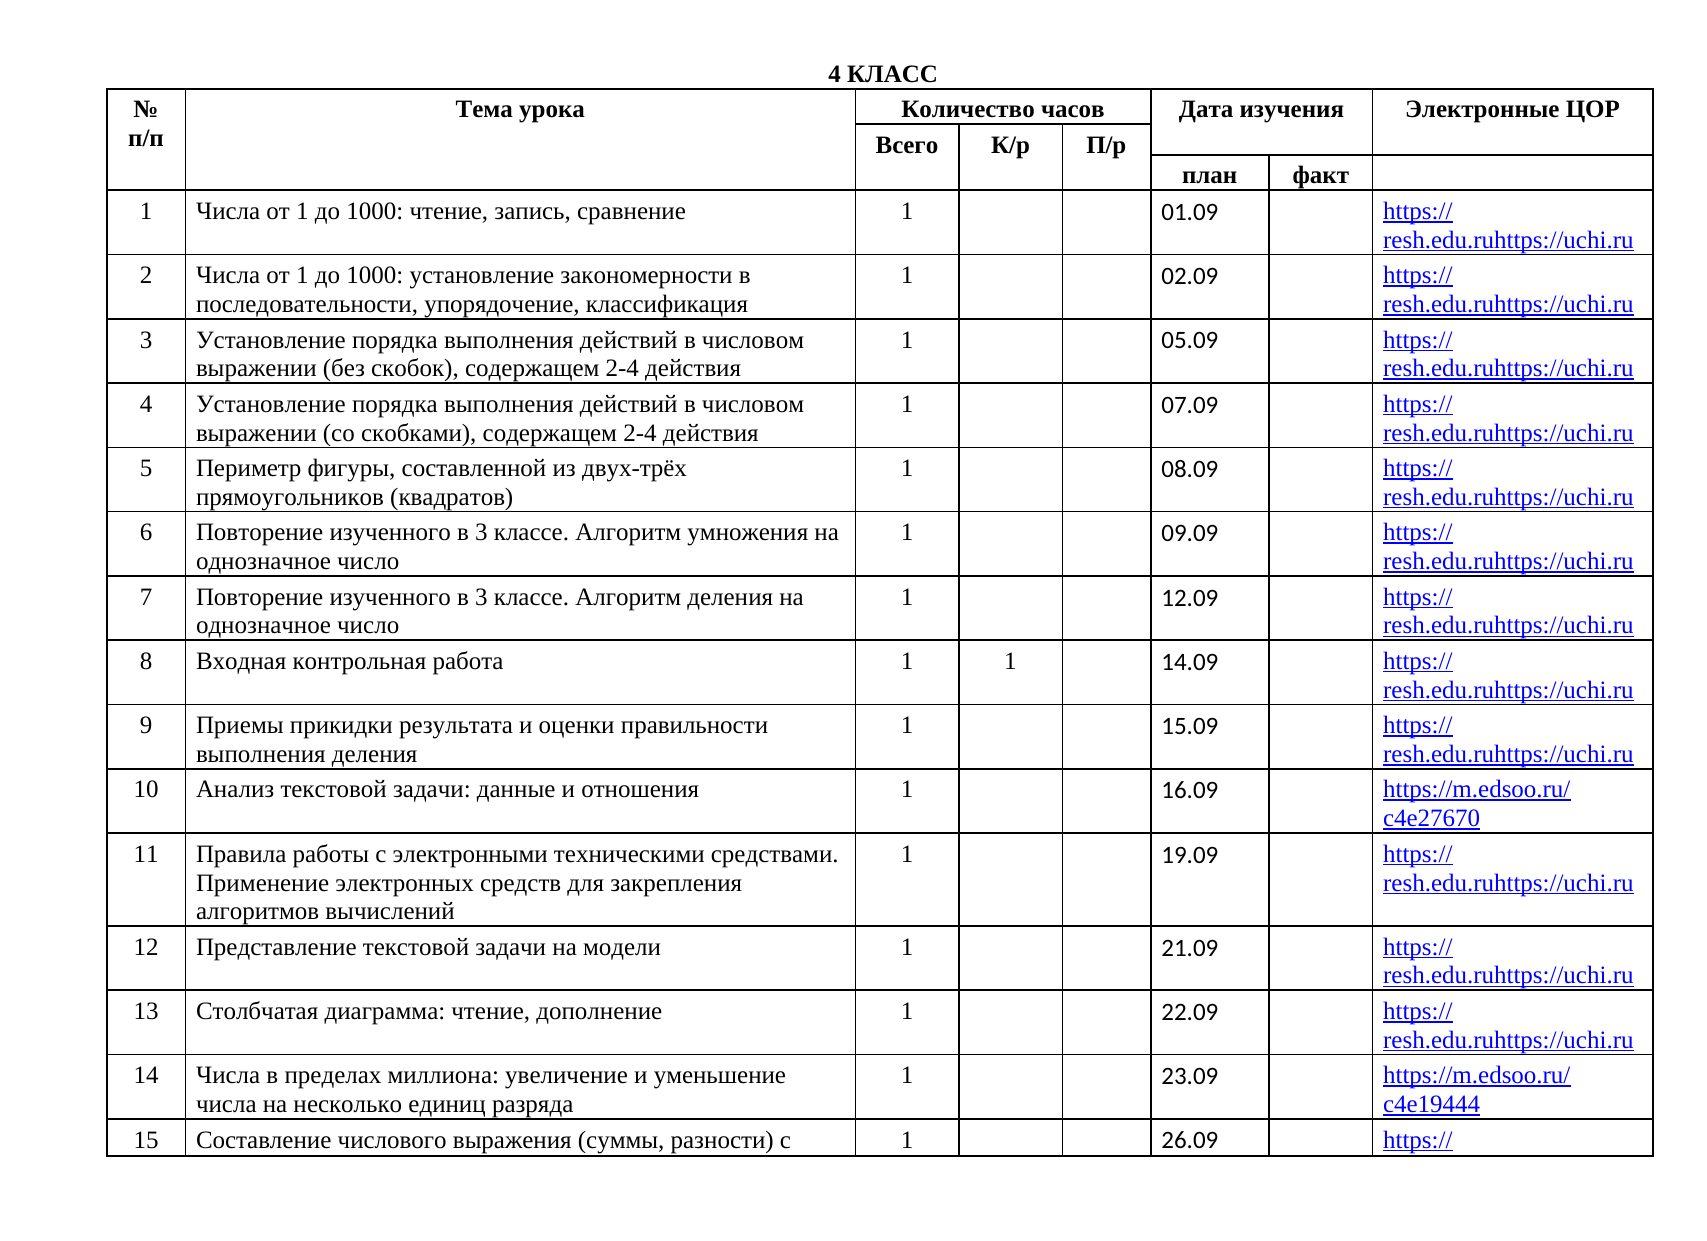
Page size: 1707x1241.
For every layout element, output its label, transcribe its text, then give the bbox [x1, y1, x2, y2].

table_cell 02.09 [1152, 255, 1268, 318]
table_cell [1063, 512, 1150, 575]
table_cell план [1152, 156, 1268, 189]
table_cell [1270, 927, 1372, 989]
table_cell 14.09 [1152, 641, 1268, 703]
table_cell 12.09 [1152, 577, 1268, 639]
table_cell [1063, 834, 1150, 925]
table_header № п/п [108, 90, 185, 189]
table_cell [1270, 991, 1372, 1054]
table_cell 1 [856, 448, 958, 511]
table_cell [960, 927, 1062, 989]
table_cell https://resh.edu.ruhttps://uchi.ru [1373, 577, 1652, 639]
table_cell 13 [108, 991, 185, 1054]
table_cell 6 [108, 512, 185, 575]
table_cell [960, 834, 1062, 925]
text 4 КЛАСС [118, 59, 1647, 88]
table_cell [1270, 705, 1372, 768]
table_cell [1270, 1120, 1372, 1155]
table_cell Установление порядка выполнения действий в числовом выражении (со скобками), содержащем 2-4 действия [186, 384, 855, 446]
table_cell 07.09 [1152, 384, 1268, 446]
table_cell https://m.edsoo.ru/c4e27670 [1373, 770, 1652, 832]
table_cell 08.09 [1152, 448, 1268, 511]
table_cell [1063, 927, 1150, 989]
table_cell [1063, 448, 1150, 511]
table_cell [1063, 641, 1150, 703]
table_header Дата изучения [1152, 90, 1372, 154]
table_cell [1063, 1055, 1150, 1118]
table_cell [1063, 191, 1150, 254]
table_cell [960, 384, 1062, 446]
table_cell [1270, 384, 1372, 446]
table_cell 21.09 [1152, 927, 1268, 989]
table_cell https://resh.edu.ruhttps://uchi.ru [1373, 320, 1652, 382]
table_cell https://resh.edu.ruhttps://uchi.ru [1373, 927, 1652, 989]
table_cell [960, 255, 1062, 318]
table_cell 19.09 [1152, 834, 1268, 925]
table_cell [960, 512, 1062, 575]
table_cell [1270, 577, 1372, 639]
table_cell https://resh.edu.ruhttps://uchi.ru [1373, 448, 1652, 511]
table_cell [1063, 384, 1150, 446]
table_cell https://resh.edu.ruhttps://uchi.ru [1373, 512, 1652, 575]
table_cell 7 [108, 577, 185, 639]
table_cell 4 [108, 384, 185, 446]
table_cell [960, 1120, 1062, 1155]
table_cell [960, 320, 1062, 382]
table_cell Всего [856, 125, 958, 189]
table_cell 1 [856, 927, 958, 989]
table_cell 5 [108, 448, 185, 511]
table_cell К/р [960, 125, 1062, 189]
table_cell 14 [108, 1055, 185, 1118]
table_cell [960, 1055, 1062, 1118]
table_cell Числа в пределах миллиона: увеличение и уменьшение числа на несколько единиц разряда [186, 1055, 855, 1118]
table_header Количество часов [856, 90, 1150, 123]
table_cell [1270, 1055, 1372, 1118]
table_cell Приемы прикидки результата и оценки правильности выполнения деления [186, 705, 855, 768]
table_cell 1 [856, 991, 958, 1054]
table_cell 01.09 [1152, 191, 1268, 254]
table_cell [960, 577, 1062, 639]
table_cell 11 [108, 834, 185, 925]
table_cell 15 [108, 1120, 185, 1155]
table_cell 1 [856, 320, 958, 382]
table_cell Повторение изученного в 3 классе. Алгоритм умножения на однозначное число [186, 512, 855, 575]
table_cell 1 [856, 255, 958, 318]
table_cell Анализ текстовой задачи: данные и отношения [186, 770, 855, 832]
table_cell [1270, 770, 1372, 832]
table_cell [1270, 834, 1372, 925]
table_cell 1 [856, 641, 958, 703]
table_cell https://resh.edu.ruhttps://uchi.ru [1373, 641, 1652, 703]
table_cell Периметр фигуры, составленной из двух-трёх прямоугольников (квадратов) [186, 448, 855, 511]
table_cell https://resh.edu.ruhttps://uchi.ru [1373, 705, 1652, 768]
table_cell https://m.edsoo.ru/c4e19444 [1373, 1055, 1652, 1118]
table_cell [1270, 191, 1372, 254]
table_cell 1 [108, 191, 185, 254]
table_cell Числа от 1 до 1000: установление закономерности в последовательности, упорядочение, классификация [186, 255, 855, 318]
table_cell [960, 448, 1062, 511]
table_cell 1 [856, 384, 958, 446]
table_cell 26.09 [1152, 1120, 1268, 1155]
table_cell https://resh.edu.ruhttps://uchi.ru [1373, 255, 1652, 318]
table_cell 1 [856, 512, 958, 575]
table_cell https://resh.edu.ruhttps://uchi.ru [1373, 191, 1652, 254]
table_cell [1063, 770, 1150, 832]
table_cell факт [1270, 156, 1372, 189]
table_cell 15.09 [1152, 705, 1268, 768]
table_cell [1063, 1120, 1150, 1155]
table_cell 1 [856, 770, 958, 832]
table_cell https://resh.edu.ruhttps://uchi.ru [1373, 834, 1652, 925]
table_cell 1 [856, 577, 958, 639]
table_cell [186, 1120, 855, 1155]
table_cell https://resh.edu.ruhttps://uchi.ru [1373, 991, 1652, 1054]
table_cell Числа от 1 до 1000: чтение, запись, сравнение [186, 191, 855, 254]
table_cell 05.09 [1152, 320, 1268, 382]
table_cell 1 [856, 1055, 958, 1118]
table_cell 16.09 [1152, 770, 1268, 832]
table_cell 1 [856, 191, 958, 254]
table_cell 09.09 [1152, 512, 1268, 575]
table_header Электронные ЦОР [1373, 90, 1652, 154]
table_cell 1 [856, 1120, 958, 1155]
table_cell Столбчатая диаграмма: чтение, дополнение [186, 991, 855, 1054]
table_cell 22.09 [1152, 991, 1268, 1054]
table_cell 1 [856, 834, 958, 925]
table_cell [960, 705, 1062, 768]
table_cell 8 [108, 641, 185, 703]
table_cell [1270, 255, 1372, 318]
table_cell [1373, 1120, 1652, 1155]
table_cell [1270, 448, 1372, 511]
table_cell [1063, 705, 1150, 768]
table_cell Правила работы с электронными техническими средствами. Применение электронных средств для закрепления алгоритмов вычислений [186, 834, 855, 925]
table_cell П/р [1063, 125, 1150, 189]
table_header Тема урока [186, 90, 855, 189]
table_cell 2 [108, 255, 185, 318]
table_cell https://resh.edu.ruhttps://uchi.ru [1373, 384, 1652, 446]
table_cell [1270, 512, 1372, 575]
table_cell Представление текстовой задачи на модели [186, 927, 855, 989]
table_cell 1 [960, 641, 1062, 703]
table_cell Повторение изученного в 3 классе. Алгоритм деления на однозначное число [186, 577, 855, 639]
table_cell 12 [108, 927, 185, 989]
table_cell [1063, 320, 1150, 382]
table_cell [960, 991, 1062, 1054]
table_cell 1 [856, 705, 958, 768]
table_cell Установление порядка выполнения действий в числовом выражении (без скобок), содержащем 2-4 действия [186, 320, 855, 382]
table_cell [1270, 641, 1372, 703]
table_cell 23.09 [1152, 1055, 1268, 1118]
table_cell Входная контрольная работа [186, 641, 855, 703]
table_cell 3 [108, 320, 185, 382]
table_cell [960, 770, 1062, 832]
table_cell 9 [108, 705, 185, 768]
table_cell [1063, 255, 1150, 318]
table_cell [1063, 991, 1150, 1054]
table_cell [960, 191, 1062, 254]
table_cell [1063, 577, 1150, 639]
table_cell 10 [108, 770, 185, 832]
table_cell [1270, 320, 1372, 382]
table_cell [1373, 156, 1652, 189]
